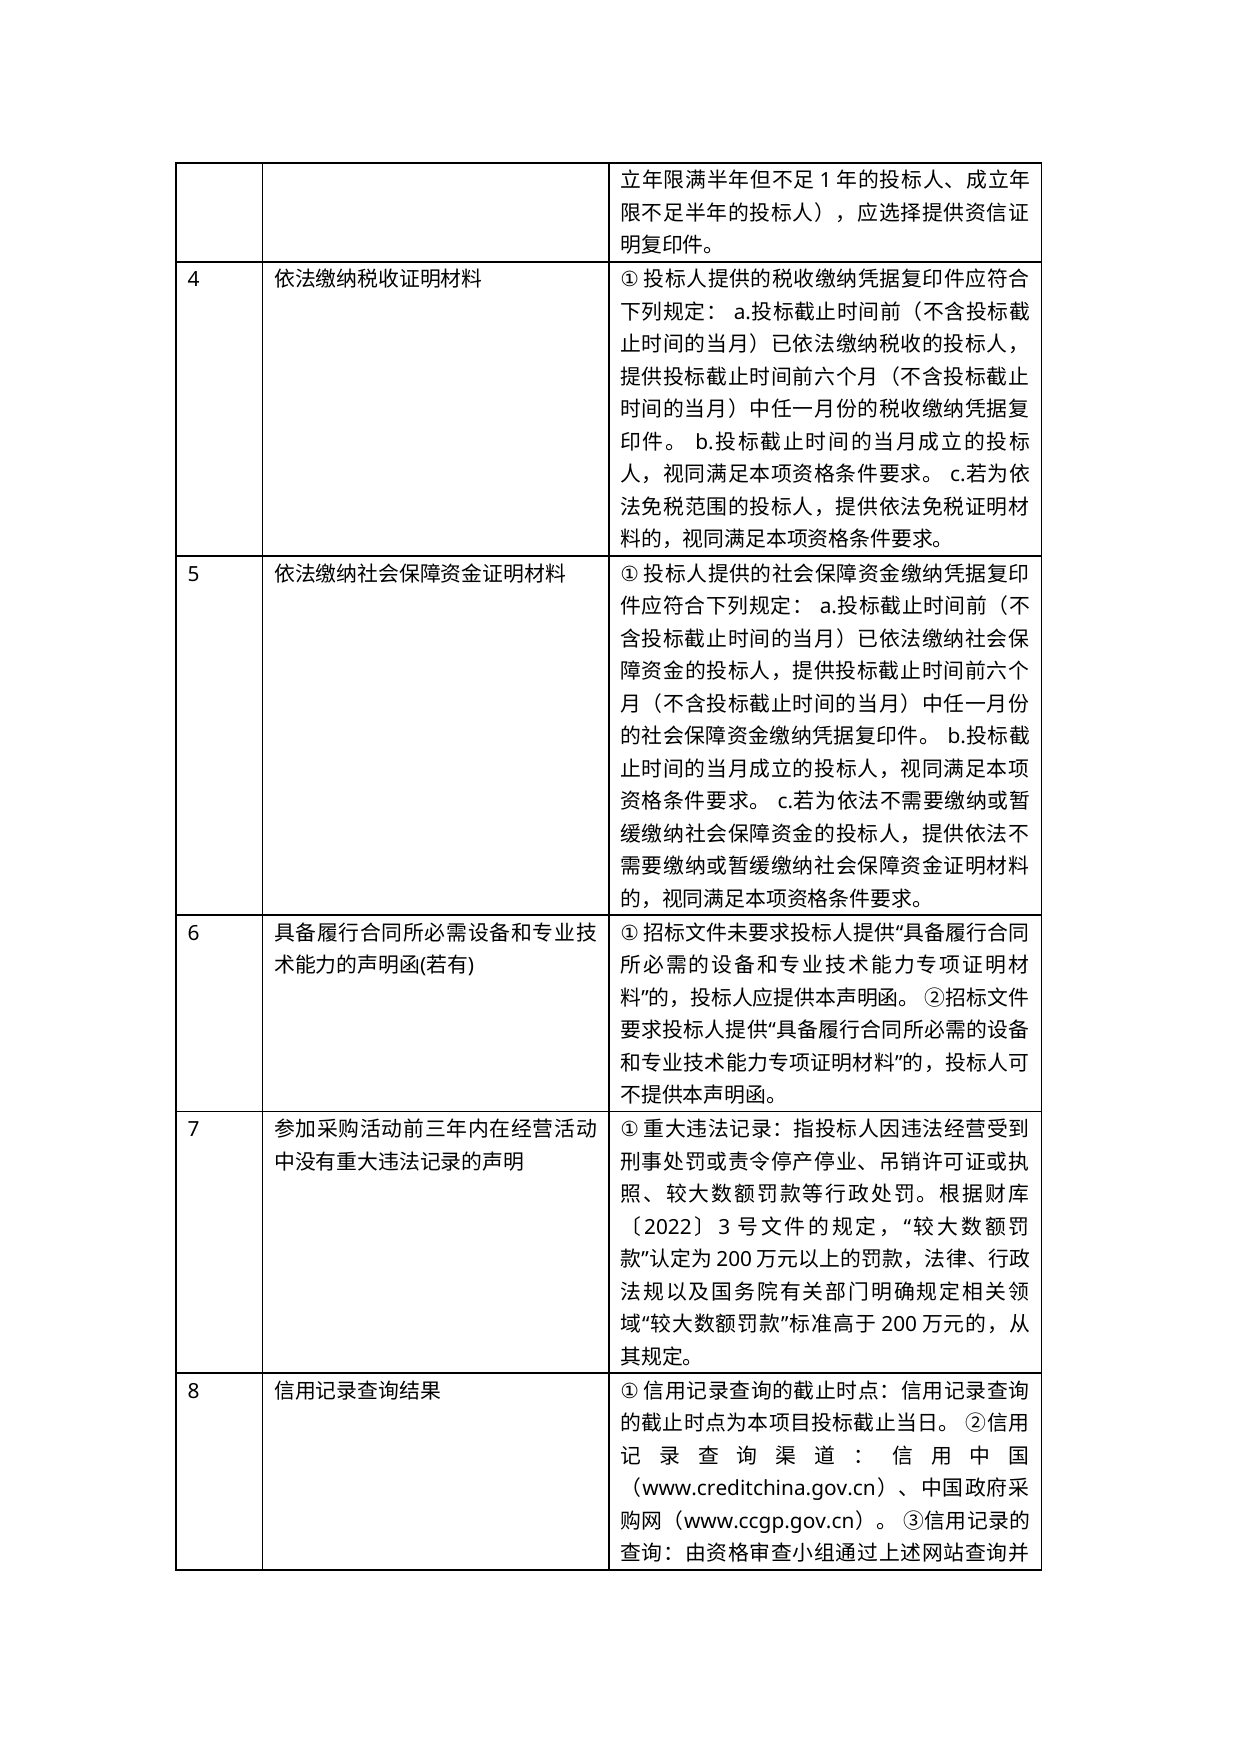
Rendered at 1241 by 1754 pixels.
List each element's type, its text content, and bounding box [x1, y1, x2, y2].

table_cell ①投标人提供的社会保障资金缴纳凭据复印件应符合下列规定： a.投标截止时间前（不含投标截止时间的当月）已依法缴纳社会保障资金的投标人，提供投标截止时间前六个月（不含投标截止时间的当月）中任一月份的社会保障资金缴纳凭据复印件。 b.投标截止时间的当月成立的投标人，视同满足本项资格条件要求。 c.若为依法不需要缴纳或暂缓缴纳社会保障资金的投标人，提供依法不需要缴纳或暂缓缴纳社会保障资金证明材料的，视同满足本项资格条件要求。 [610, 557, 1041, 914]
table_cell ①重大违法记录：指投标人因违法经营受到刑事处罚或责令停产停业、吊销许可证或执照、较大数额罚款等行政处罚。根据财库〔2022〕3号文件的规定，“较大数额罚款”认定为200万元以上的罚款，法律、行政法规以及国务院有关部门明确规定相关领域“较大数额罚款”标准高于200万元的，从其规定。 [610, 1112, 1041, 1372]
table_cell 7 [177, 1112, 262, 1372]
table_cell 6 [177, 916, 262, 1111]
table_cell 3 [177, 164, 262, 261]
table_cell 8 [177, 1374, 262, 1569]
table_cell 5 [177, 557, 262, 914]
table_cell 信用记录查询结果 [263, 1374, 608, 1569]
table_cell 4 [177, 263, 262, 555]
table_cell ①招标文件未要求投标人提供“具备履行合同所必需的设备和专业技术能力专项证明材料”的，投标人应提供本声明函。 ②招标文件要求投标人提供“具备履行合同所必需的设备和专业技术能力专项证明材料”的，投标人可不提供本声明函。 [610, 916, 1041, 1111]
table_cell 具备履行合同所必需设备和专业技术能力的声明函(若有) [263, 916, 608, 1111]
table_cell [263, 164, 608, 261]
table_cell 依法缴纳税收证明材料 [263, 263, 608, 555]
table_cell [610, 164, 1041, 261]
table_cell ①投标人提供的税收缴纳凭据复印件应符合下列规定： a.投标截止时间前（不含投标截止时间的当月）已依法缴纳税收的投标人，提供投标截止时间前六个月（不含投标截止时间的当月）中任一月份的税收缴纳凭据复印件。 b.投标截止时间的当月成立的投标人，视同满足本项资格条件要求。 c.若为依法免税范围的投标人，提供依法免税证明材料的，视同满足本项资格条件要求。 [610, 263, 1041, 555]
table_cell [610, 1374, 1041, 1569]
table_cell 参加采购活动前三年内在经营活动中没有重大违法记录的声明 [263, 1112, 608, 1372]
table_cell 依法缴纳社会保障资金证明材料 [263, 557, 608, 914]
